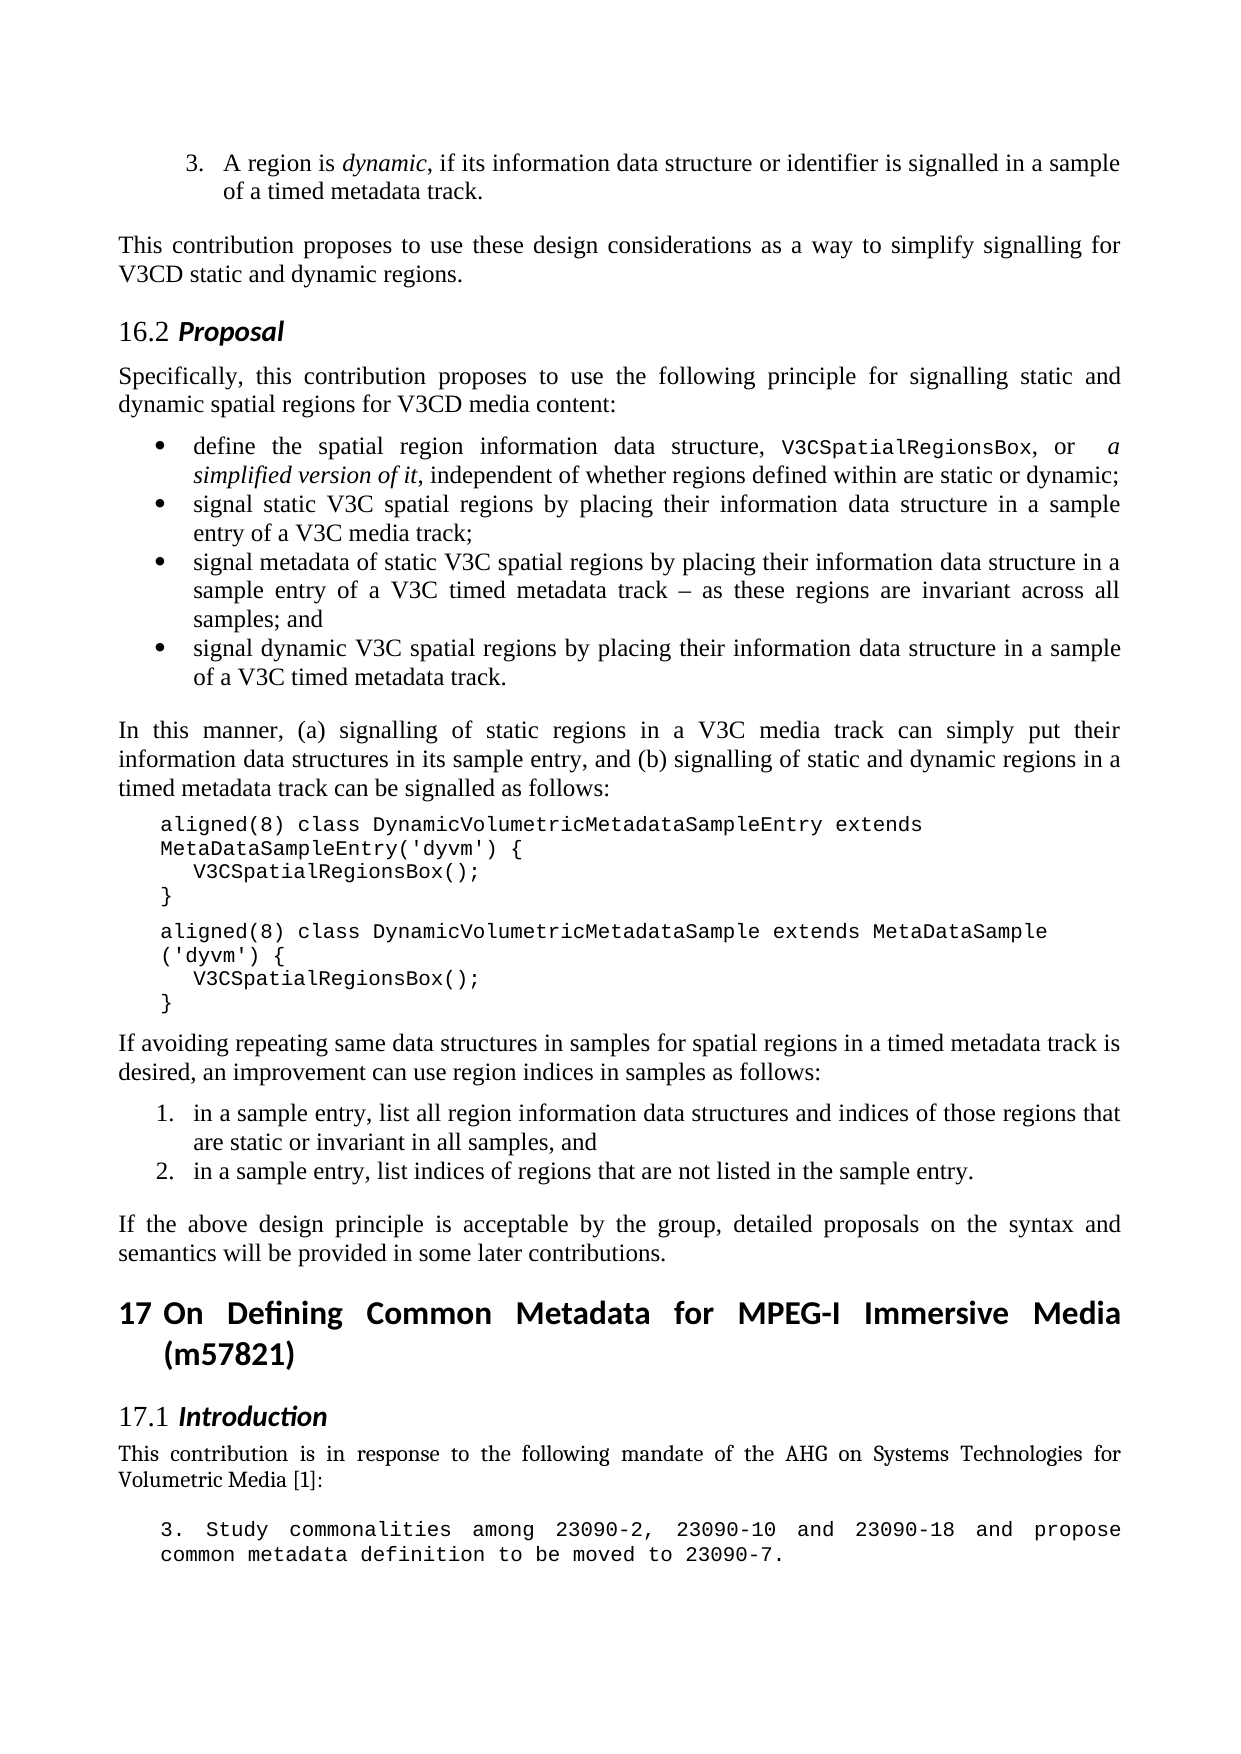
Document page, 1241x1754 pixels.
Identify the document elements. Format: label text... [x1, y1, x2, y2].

list in a sample entry, list indices of regions that are not listed in the sample entry. [156, 1156, 1122, 1184]
subtitle On Defining Common Metadata for MPEG-I Immersive Media (m57821) [118, 1292, 1122, 1373]
list A region is dynamic, if its information data structure or identifier is signalled in a sample of a timed metadata track. [185, 148, 1122, 205]
subtitle Proposal [118, 313, 1122, 348]
list signal static V3C spatial regions by placing their information data structure in a sample entry of a V3C media track; [156, 489, 1122, 547]
list signal metadata of static V3C spatial regions by placing their information data structure in a sample entry of a V3C timed metadata track – as these regions are invariant across all samples; and [156, 547, 1122, 633]
list in a sample entry, list all region information data structures and indices of those regions that are static or invariant in all samples, and [156, 1098, 1122, 1156]
text If avoiding repeating same data structures in samples for spatial regions in a timed metadata track is desired, an improvement can use region indices in samples as follows: [118, 1028, 1122, 1086]
text Specifically, this contribution proposes to use the following principle for signalling static and dynamic spatial regions for V3CD media content: [118, 361, 1122, 418]
text If the above design principle is acceptable by the group, detailed proposals on the syntax and semantics will be provided in some later contributions. [118, 1209, 1122, 1267]
text 3. Study commonalities among 23090-2, 23090-10 and 23090-18 and propose common metadata definition to be moved to 23090-7. [160, 1518, 1122, 1568]
subtitle Introduction [118, 1398, 1122, 1434]
text This contribution is in response to the following mandate of the AHG on Systems Technologies for Volumetric Media [1]: [118, 1440, 1122, 1493]
text aligned(8) class DynamicVolumetricMetadataSample extends MetaDataSample ('dyvm') { V3CSpatialRegionsBox(); } [160, 921, 1122, 1016]
text In this manner, (a) signalling of static regions in a V3C media track can simply put their information data structures in its sample entry, and (b) signalling of static and dynamic regions in a timed metadata track can be signalled as follows: [118, 715, 1122, 802]
text This contribution proposes to use these design considerations as a way to simplify signalling for V3CD static and dynamic regions. [118, 230, 1122, 288]
list define the spatial region information data structure, V3CSpatialRegionsBox, or a simplified version of it, independent of whether regions defined within are static or dynamic; [156, 431, 1122, 489]
list signal dynamic V3C spatial regions by placing their information data structure in a sample of a V3C timed metadata track. [156, 633, 1122, 690]
text aligned(8) class DynamicVolumetricMetadataSampleEntry extends MetaDataSampleEntry('dyvm') { V3CSpatialRegionsBox(); } [160, 814, 1122, 909]
